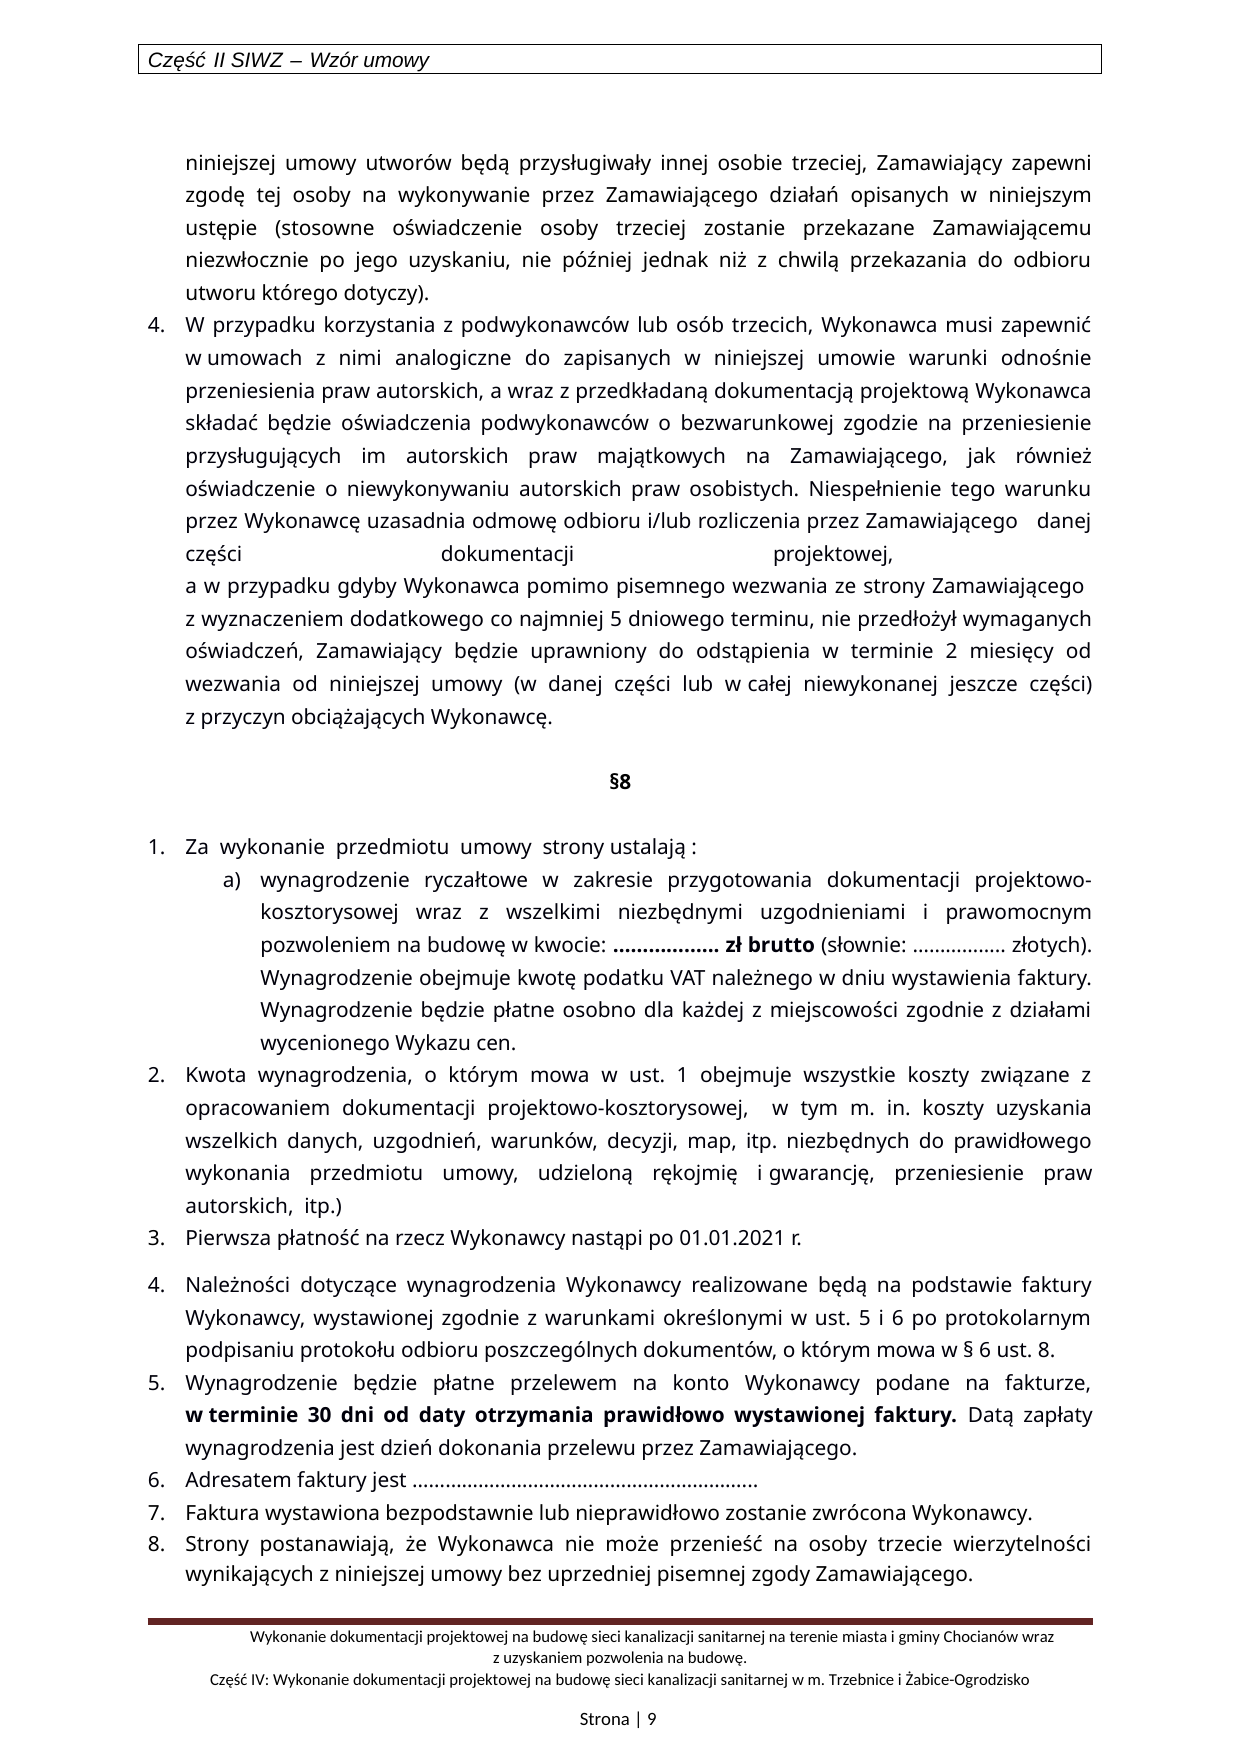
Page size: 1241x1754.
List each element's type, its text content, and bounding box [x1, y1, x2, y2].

list Wynagrodzenie będzie płatne przelewem na konto Wykonawcy podane na fakturze, w terminie 30 dni od daty otrzymania prawidłowo wystawionej faktury. Datą zapłaty wynagrodzenia jest dzień dokonania przelewu przez Zamawiającego. [148, 1368, 1093, 1461]
list Kwota wynagrodzenia, o którym mowa w ust. 1 obejmuje wszystkie koszty związane z opracowaniem dokumentacji projektowo-kosztorysowej, w tym m. in. koszty uzyskania wszelkich danych, uzgodnień, warunków, decyzji, map, itp. niezbędnych do prawidłowego wykonania przedmiotu umowy, udzieloną rękojmię i gwarancję, przeniesienie praw autorskich, itp.) [148, 1061, 1093, 1219]
list Należności dotyczące wynagrodzenia Wykonawcy realizowane będą na podstawie faktury Wykonawcy, wystawionej zgodnie z warunkami określonymi w ust. 5 i 6 po protokolarnym podpisaniu protokołu odbioru poszczególnych dokumentów, o którym mowa w § 6 ust. 8. [148, 1270, 1093, 1364]
list Strony postanawiają, że Wykonawca nie może przenieść na osoby trzecie wierzytelności wynikających z niniejszej umowy bez uprzedniej pisemnej zgody Zamawiającego. [148, 1529, 1093, 1588]
list Adresatem faktury jest ……………………………………………………... [148, 1466, 1093, 1494]
list Pierwsza płatność na rzecz Wykonawcy nastąpi po 01.01.2021 r. [148, 1223, 1093, 1252]
text §8 [148, 767, 1093, 796]
list W przypadku korzystania z podwykonawców lub osób trzecich, Wykonawca musi zapewnić w umowach z nimi analogiczne do zapisanych w niniejszej umowie warunki odnośnie przeniesienia praw autorskich, a wraz z przedkładaną dokumentacją projektową Wykonawca składać będzie oświadczenia podwykonawców o bezwarunkowej zgodzie na przeniesienie przysługujących im autorskich praw majątkowych na Zamawiającego, jak również oświadczenie o niewykonywaniu autorskich praw osobistych. Niespełnienie tego warunku przez Wykonawcę uzasadnia odmowę odbioru i/lub rozliczenia przez Zamawiającego danej części dokumentacji projektowej, a w przypadku gdyby Wykonawca pomimo pisemnego wezwania ze strony Zamawiającego z wyznaczeniem dodatkowego co najmniej 5 dniowego terminu, nie przedłożył wymaganych oświadczeń, Zamawiający będzie uprawniony do odstąpienia w terminie 2 miesięcy od wezwania od niniejszej umowy (w danej części lub w całej niewykonanej jeszcze części) z przyczyn obciążających Wykonawcę. [148, 311, 1093, 730]
list wynagrodzenie ryczałtowe w zakresie przygotowania dokumentacji projektowo-kosztorysowej wraz z wszelkimi niezbędnymi uzgodnieniami i prawomocnym pozwoleniem na budowę w kwocie: ……………... zł brutto (słownie: …………….. złotych). Wynagrodzenie obejmuje kwotę podatku VAT należnego w dniu wystawienia faktury. Wynagrodzenie będzie płatne osobno dla każdej z miejscowości zgodnie z działami wycenionego Wykazu cen. [223, 865, 1093, 1056]
list Za wykonanie przedmiotu umowy strony ustalają : [148, 832, 1093, 861]
list Faktura wystawiona bezpodstawnie lub nieprawidłowo zostanie zwrócona Wykonawcy. [148, 1498, 1093, 1527]
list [148, 148, 1093, 306]
